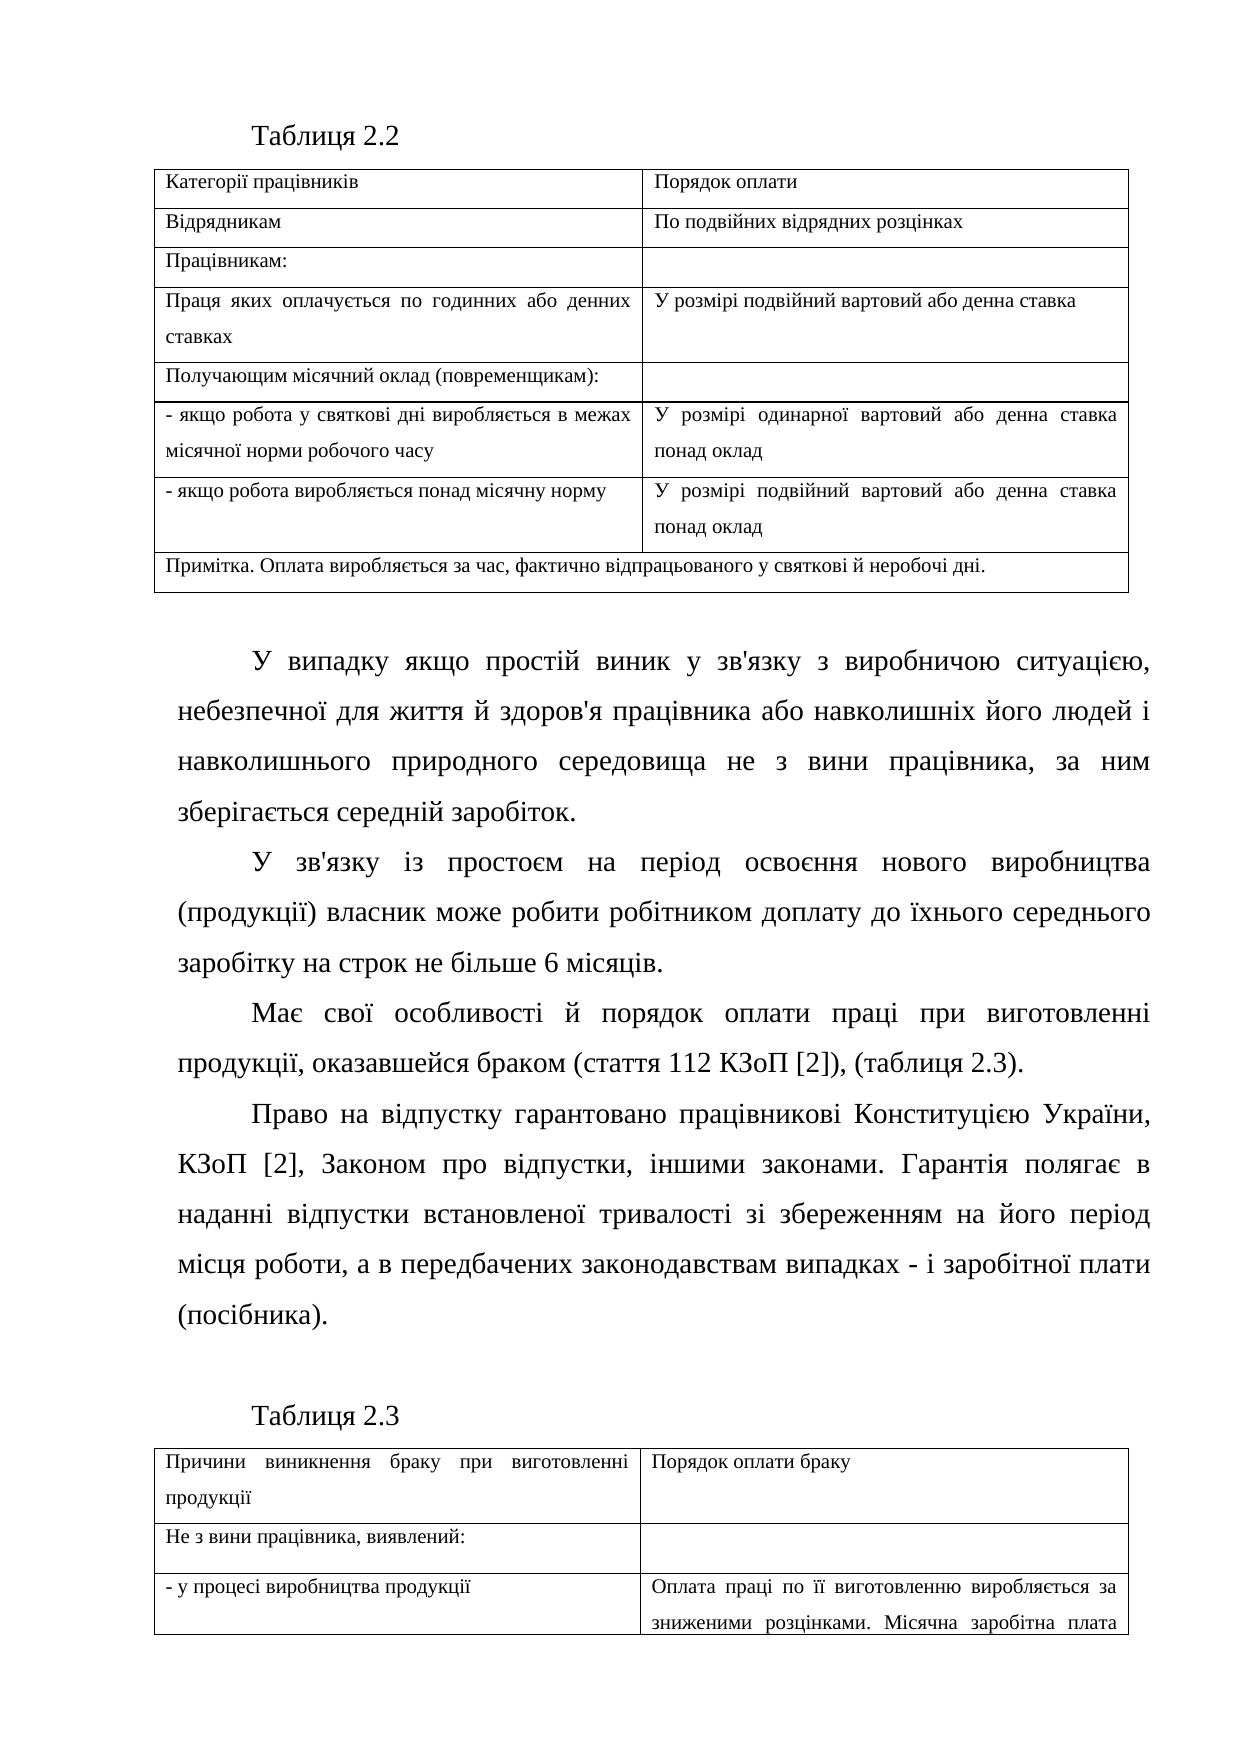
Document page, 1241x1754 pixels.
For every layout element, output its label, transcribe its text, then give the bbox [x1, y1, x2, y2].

text Таблиця 2.3 [177, 1398, 1152, 1431]
table_cell Не з вини працівника, виявлений: [155, 1524, 640, 1573]
table_cell Получающим місячний оклад (повременщикам): [155, 363, 642, 401]
table_cell - якщо робота у святкові дні виробляється в межах місячної норми робочого часу [155, 403, 642, 477]
table_cell У розмірі подвійний вартовий або денна ставка [643, 288, 1128, 362]
text Таблиця 2.2 [177, 118, 1152, 152]
table_header Порядок оплати браку [641, 1449, 1128, 1523]
table_header Порядок оплати [643, 170, 1128, 208]
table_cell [155, 1574, 640, 1634]
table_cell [641, 1574, 1128, 1634]
table_cell У розмірі одинарної вартовий або денна ставка понад оклад [643, 403, 1128, 477]
table_cell [641, 1524, 1128, 1573]
table_cell - якщо робота виробляється понад місячну норму [155, 478, 642, 552]
table_cell Працівникам: [155, 248, 642, 287]
table_cell По подвійних відрядних розцінках [643, 209, 1128, 247]
text У випадку якщо простій виник у зв'язку з виробничою ситуацією, небезпечної для життя й здоров'я працівника або навколишніх його людей і навколишнього природного середовища не з вини працівника, за ним зберігається середній заробіток. [177, 643, 1152, 827]
table_cell Примітка. Оплата виробляється за час, фактично відпрацьованого у святкові й неробочі дні. [155, 553, 1128, 592]
table_cell Відрядникам [155, 209, 642, 247]
table_header Категорії працівників [155, 170, 642, 208]
table_cell [643, 363, 1128, 401]
table_header Причини виникнення браку при виготовленні продукції [155, 1449, 640, 1523]
table_cell У розмірі подвійний вартовий або денна ставка понад оклад [643, 478, 1128, 552]
table_cell [643, 248, 1128, 287]
text У зв'язку із простоєм на період освоєння нового виробництва (продукції) власник може робити робітником доплату до їхнього середнього заробітку на строк не більше 6 місяців. [177, 844, 1152, 978]
table_cell Праця яких оплачується по годинних або денних ставках [155, 288, 642, 362]
text Право на відпустку гарантовано працівникові Конституцією України, КЗоП [2], Законом про відпустки, іншими законами. Гарантія полягає в наданні відпустки встановленої тривалості зі збереженням на його період місця роботи, а в передбачених законодавствам випадках - і заробітної плати (посібника). [177, 1096, 1152, 1331]
text Має свої особливості й порядок оплати праці при виготовленні продукції, оказавшейся браком (стаття 112 КЗоП [2]), (таблиця 2.3). [177, 995, 1152, 1079]
